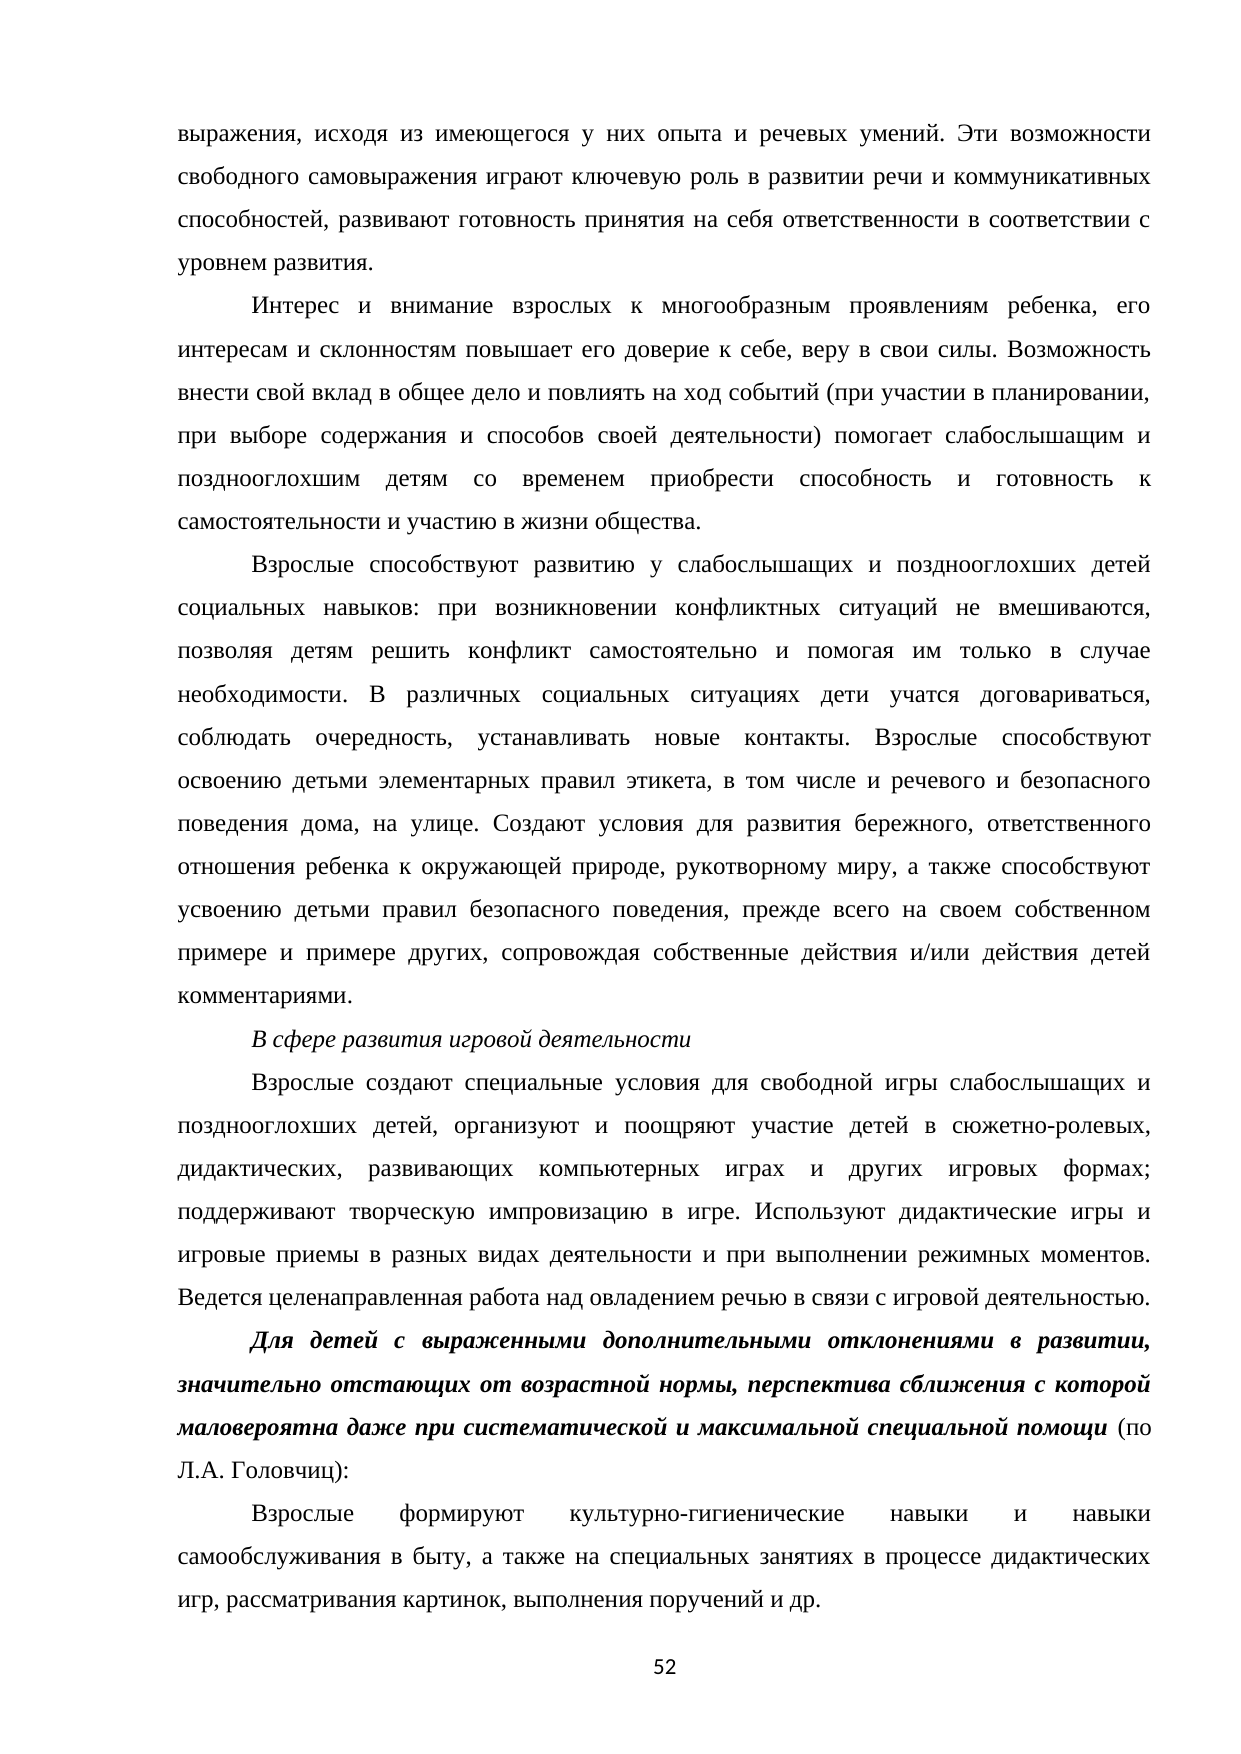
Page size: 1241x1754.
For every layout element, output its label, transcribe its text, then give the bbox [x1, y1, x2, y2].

text Взрослые способствуют развитию у слабослышащих и позднооглохших детей социальных навыков: при возникновении конфликтных ситуаций не вмешиваются, позволяя детям решить конфликт самостоятельно и помогая им только в случае необходимости. В различных социальных ситуациях дети учатся договариваться, соблюдать очередность, устанавливать новые контакты. Взрослые способствуют освоению детьми элементарных правил этикета, в том числе и речевого и безопасного поведения дома, на улице. Создают условия для развития бережного, ответственного отношения ребенка к окружающей природе, рукотворному миру, а также способствуют усвоению детьми правил безопасного поведения, прежде всего на своем собственном примере и примере других, сопровождая собственные действия и/или действия детей комментариями. [177, 549, 1152, 1009]
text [177, 118, 1152, 276]
text Для детей с выраженными дополнительными отклонениями в развитии, значительно отстающих от возрастной нормы, перспектива сближения с которой маловероятна даже при систематической и максимальной специальной помощи (по Л.А. Головчиц): [177, 1326, 1152, 1484]
text Взрослые создают специальные условия для свободной игры слабослышащих и позднооглохших детей, организуют и поощряют участие детей в сюжетно-ролевых, дидактических, развивающих компьютерных играх и других игровых формах; поддерживают творческую импровизацию в игре. Используют дидактические игры и игровые приемы в разных видах деятельности и при выполнении режимных моментов. Ведется целенаправленная работа над овладением речью в связи с игровой деятельностью. [177, 1067, 1152, 1311]
text Взрослые формируют культурно-гигиенические навыки и навыки самообслуживания в быту, а также на специальных занятиях в процессе дидактических игр, рассматривания картинок, выполнения поручений и др. [177, 1498, 1152, 1613]
text Интерес и внимание взрослых к многообразным проявлениям ребенка, его интересам и склонностям повышает его доверие к себе, веру в свои силы. Возможность внести свой вклад в общее дело и повлиять на ход событий (при участии в планировании, при выборе содержания и способов своей деятельности) помогает слабослышащим и позднооглохшим детям со временем приобрести способность и готовность к самостоятельности и участию в жизни общества. [177, 291, 1152, 535]
text В сфере развития игровой деятельности [177, 1024, 1152, 1052]
